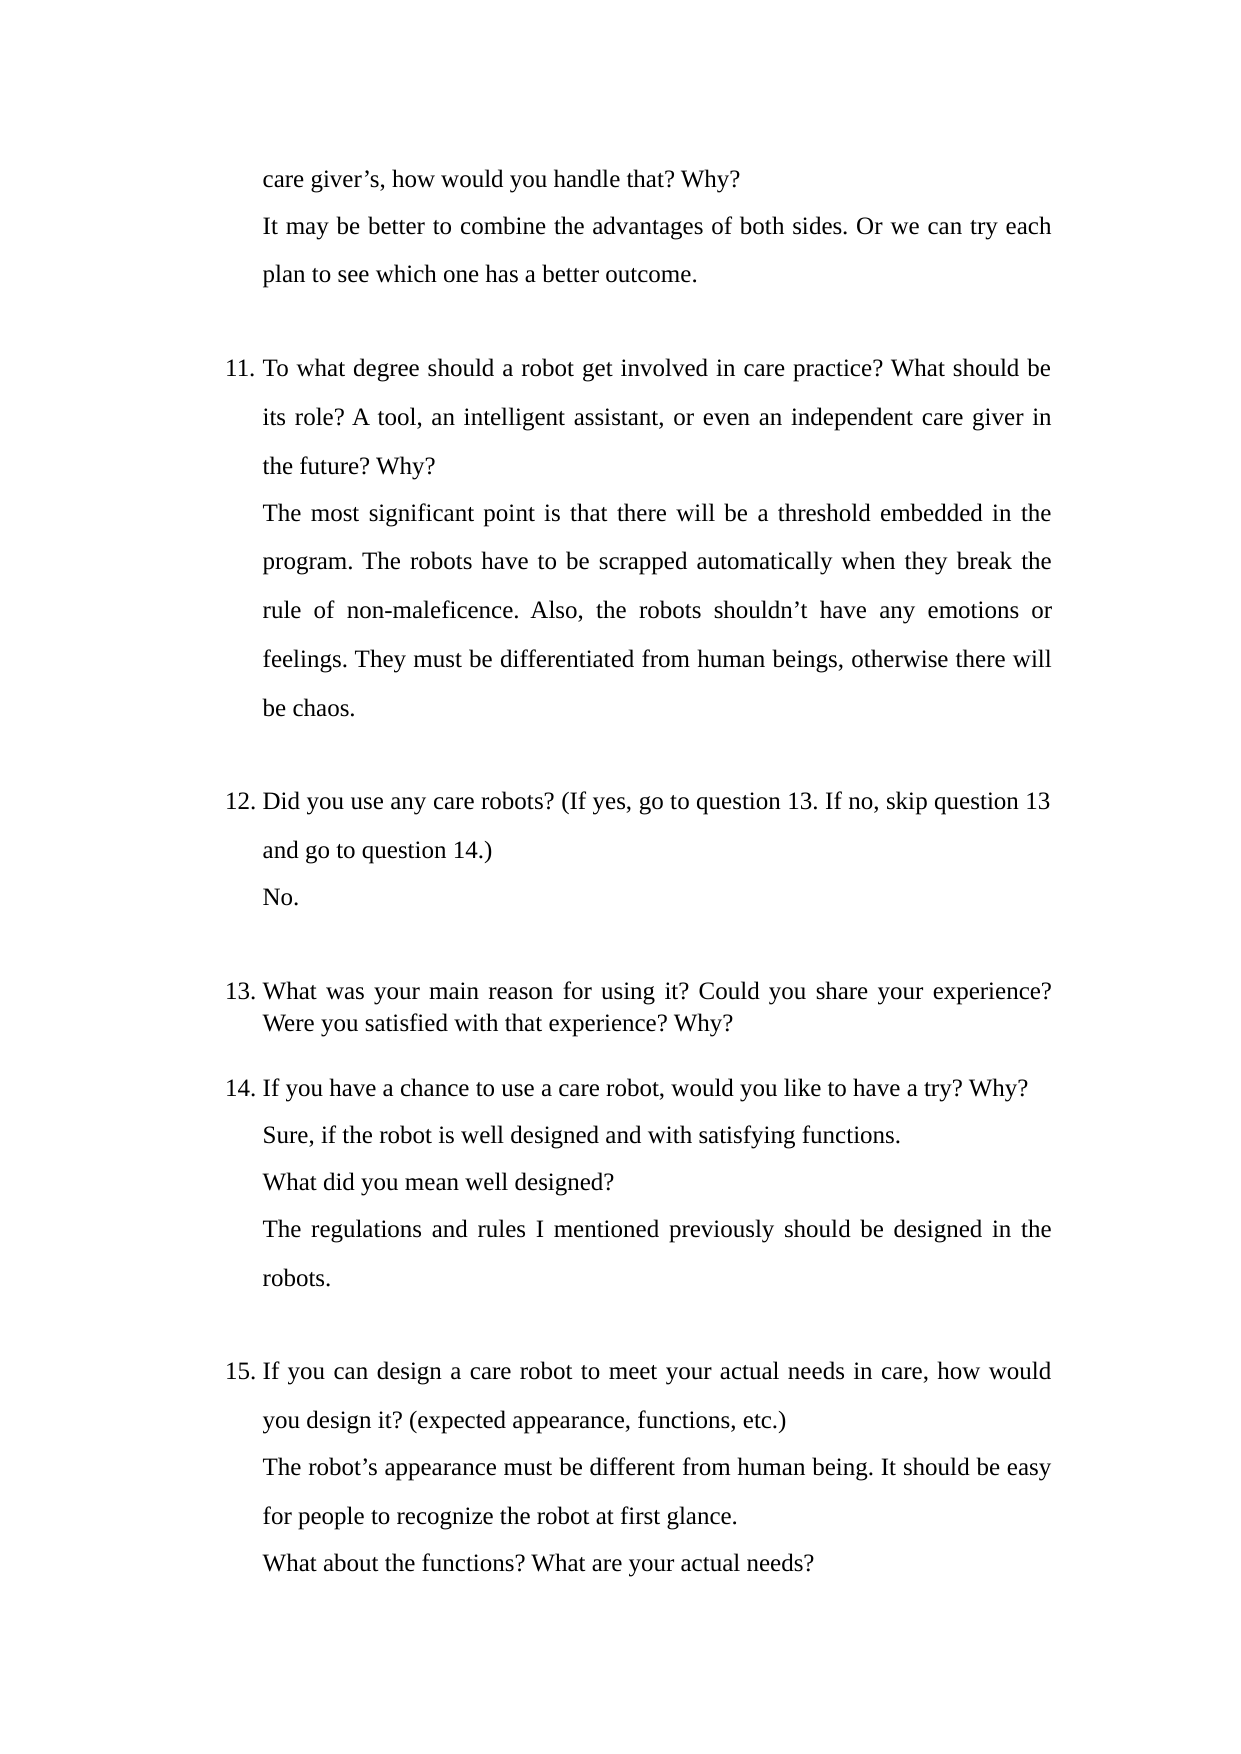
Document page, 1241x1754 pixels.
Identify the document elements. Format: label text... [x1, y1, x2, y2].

list It may be better to combine the advantages of both sides. Or we can try each plan to see which one has a better outcome. [262, 209, 1053, 290]
list The most significant point is that there will be a threshold embedded in the program. The robots have to be scrapped automatically when they break the rule of non-maleficence. Also, the robots shouldn’t have any emotions or feelings. They must be differentiated from human beings, otherwise there will be chaos. [262, 496, 1053, 723]
list The robot’s appearance must be different from human being. It should be easy for people to recognize the robot at first glance. [262, 1450, 1053, 1531]
list If you can design a care robot to meet your actual needs in care, how would you design it? (expected appearance, functions, etc.) [225, 1354, 1053, 1436]
list What did you mean well designed? [262, 1165, 1053, 1198]
list What about the functions? What are your actual needs? [262, 1546, 1053, 1578]
list Did you use any care robots? (If yes, go to question 13. If no, skip question 13 and go to question 14.) [225, 784, 1053, 866]
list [225, 162, 1053, 194]
list The regulations and rules I mentioned previously should be designed in the robots. [262, 1212, 1053, 1293]
list Sure, if the robot is well designed and with satisfying functions. [262, 1118, 1053, 1151]
list If you have a chance to use a care robot, would you like to have a try? Why? [225, 1071, 1053, 1104]
list To what degree should a robot get involved in care practice? What should be its role? A tool, an intelligent assistant, or even an independent care giver in the future? Why? [225, 351, 1053, 481]
list What was your main reason for using it? Could you share your experience? Were you satisfied with that experience? Why? [225, 974, 1053, 1039]
list No. [262, 880, 1053, 913]
